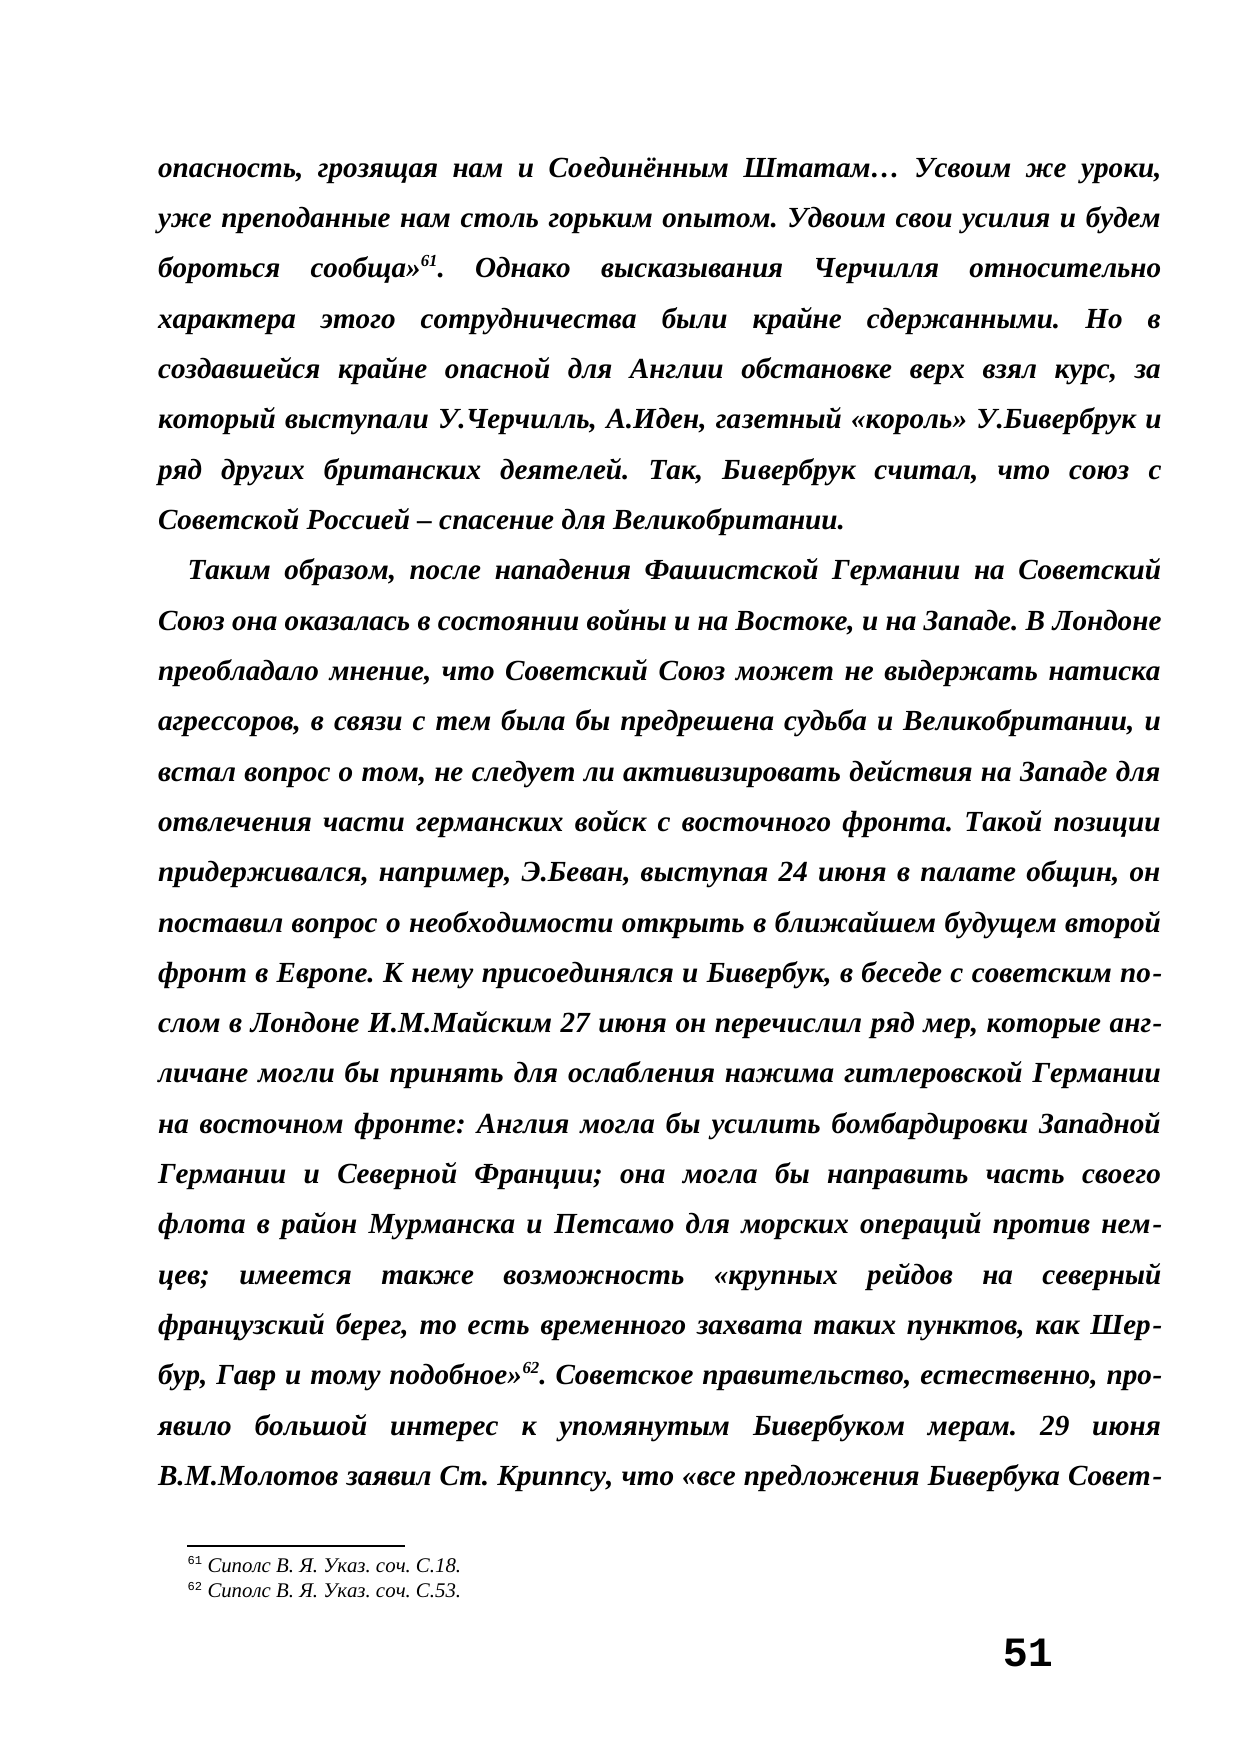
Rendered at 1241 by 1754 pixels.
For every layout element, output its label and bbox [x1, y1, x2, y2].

text [158, 552, 1162, 1492]
text [158, 150, 1162, 536]
